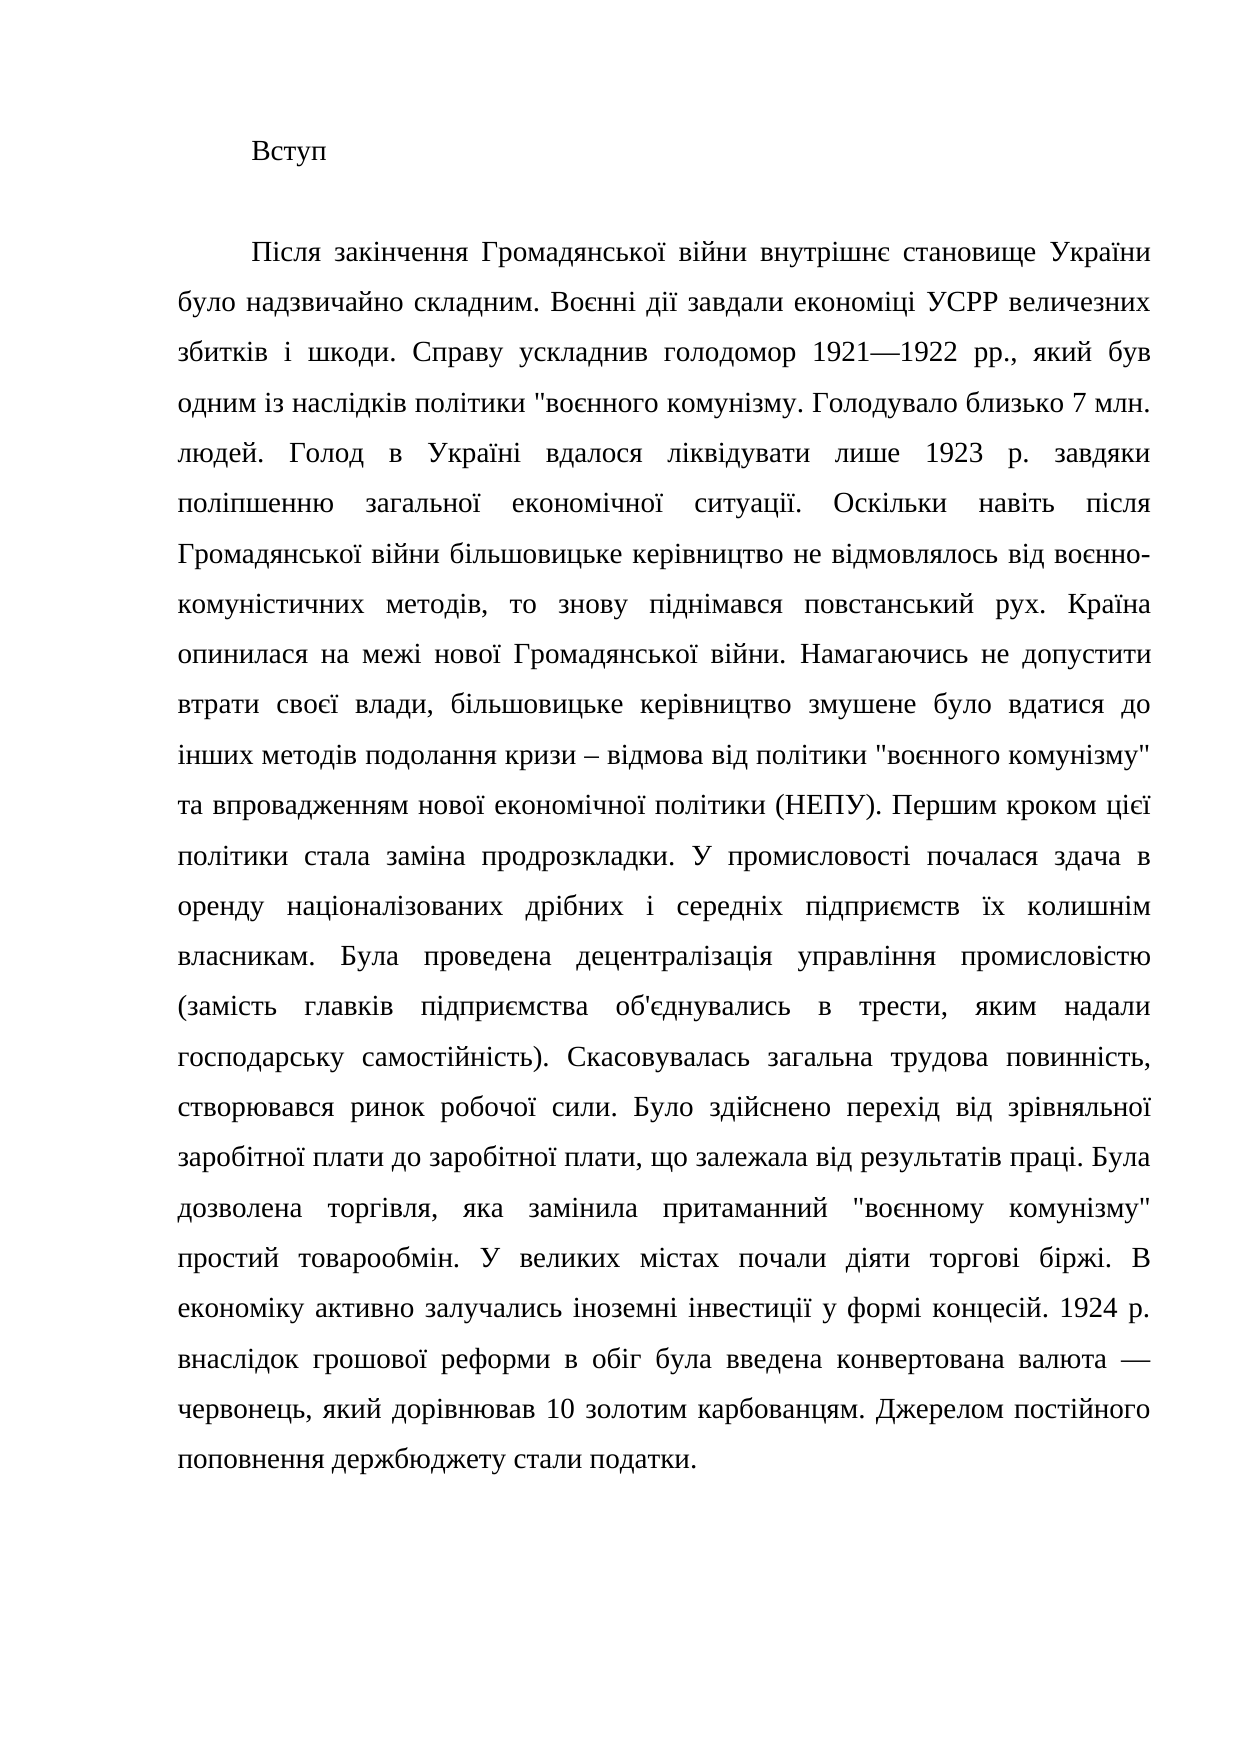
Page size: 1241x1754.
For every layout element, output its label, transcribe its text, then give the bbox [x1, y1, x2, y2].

text Вступ [177, 133, 1152, 167]
text Після закінчення Громадянської війни внутрішнє становище України було надзвичайно складним. Воєнні дії завдали економіці УСРР величезних збитків і шкоди. Справу ускладнив голодомор 1921—1922 рр., який був одним із наслідків політики "воєнного комунізму. Голодувало близько 7 млн. людей. Голод в Україні вдалося ліквідувати лише 1923 р. завдяки поліпшенню загальної економічної ситуації. Оскільки навіть після Громадянської війни більшовицьке керівництво не відмовлялось від воєнно-комуністичних методів, то знову піднімався повстанський рух. Країна опинилася на межі нової Громадянської війни. Намагаючись не допустити втрати своєї влади, більшовицьке керівництво змушене було вдатися до інших методів подолання кризи – відмова від політики "воєнного комунізму" та впровадженням нової економічної політики (НЕПУ). Першим кроком цієї політики стала заміна продрозкладки. У промисловості почалася здача в оренду націоналізованих дрібних і середніх підприємств їх колишнім власникам. Була проведена децентралізація управління промисловістю (замість главків підприємства об'єднувались в трести, яким надали господарську самостійність). Скасовувалась загальна трудова повинність, створювався ринок робочої сили. Було здійснено перехід від зрівняльної заробітної плати до заробітної плати, що залежала від результатів праці. Була дозволена торгівля, яка замінила притаманний "воєнному комунізму" простий товарообмін. У великих містах почали діяти торгові біржі. В економіку активно залучались іноземні інвестиції у формі концесій. 1924 р. внаслідок грошової реформи в обіг була введена конвертована валюта — червонець, який дорівнював 10 золотим карбованцям. Джерелом постійного поповнення держбюджету стали податки. [177, 234, 1152, 1475]
